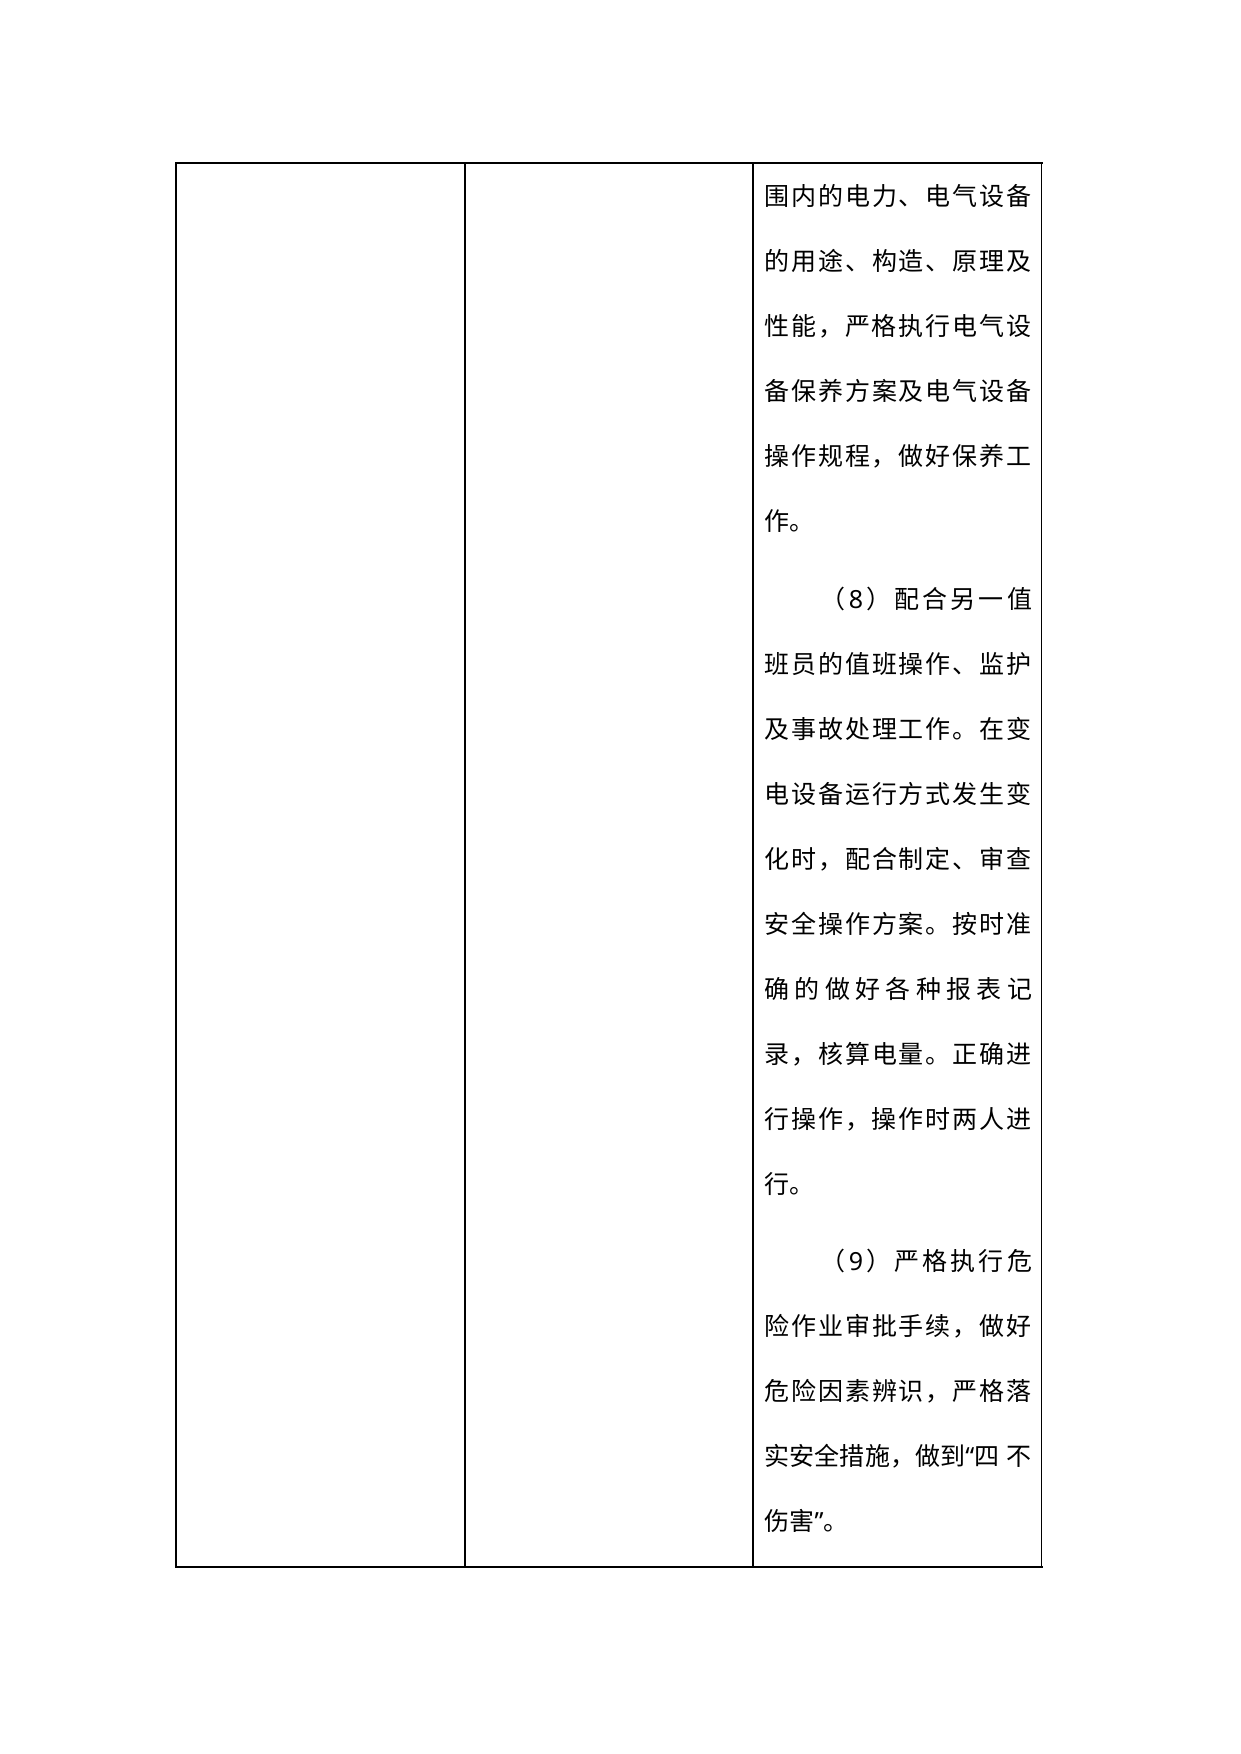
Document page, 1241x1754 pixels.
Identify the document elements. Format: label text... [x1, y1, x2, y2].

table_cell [754, 164, 1041, 1566]
table_cell 3 [177, 164, 464, 1566]
table_cell [466, 164, 752, 1566]
